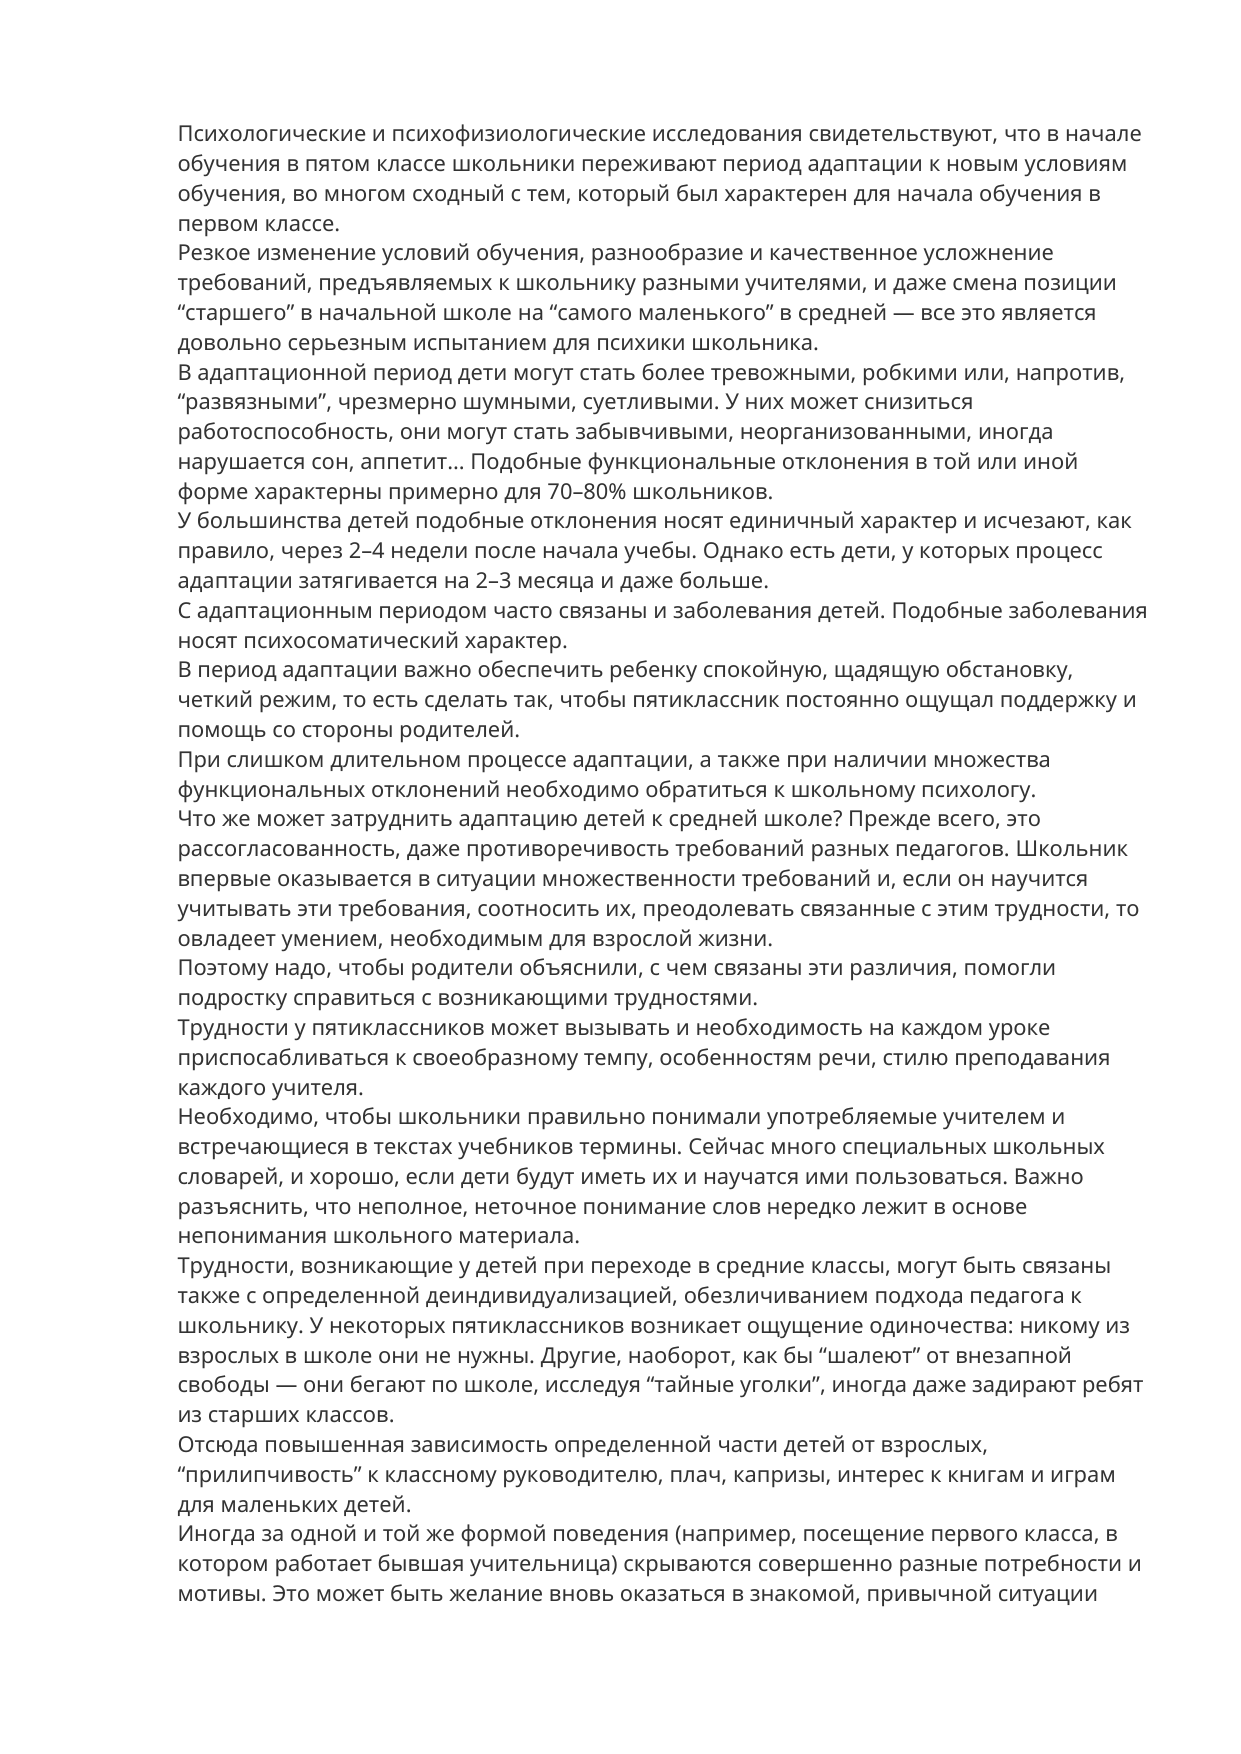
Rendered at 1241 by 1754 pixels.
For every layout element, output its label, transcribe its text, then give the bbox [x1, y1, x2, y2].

text Поэтому надо, чтобы родители объяснили, с чем связаны эти различия, помогли подростку справиться с возникающими трудностями. [177, 952, 1152, 1012]
text В период адаптации важно обеспечить ребенку спокойную, щадящую обстановку, четкий режим, то есть сделать так, чтобы пятиклассник постоянно ощущал поддержку и помощь со стороны родителей. [177, 654, 1152, 744]
text У большинства детей подобные отклонения носят единичный характер и исчезают, как правило, через 2–4 недели после начала учебы. Однако есть дети, у которых процесс адаптации затягивается на 2–3 месяца и даже больше. [177, 505, 1152, 595]
text С адаптационным периодом часто связаны и заболевания детей. Подобные заболевания носят психосоматический характер. [177, 595, 1152, 654]
text В адаптационной период дети могут стать более тревожными, робкими или, напротив, “развязными”, чрезмерно шумными, суетливыми. У них может снизиться работоспособность, они могут стать забывчивыми, неорганизованными, иногда нарушается сон, аппетит... Подобные функциональные отклонения в той или иной форме характерны примерно для 70–80% школьников. [177, 356, 1152, 505]
text Что же может затруднить адаптацию детей к средней школе? Прежде всего, это рассогласованность, даже противоречивость требований разных педагогов. Школьник впервые оказывается в ситуации множественности требований и, если он научится учитывать эти требования, соотносить их, преодолевать связанные с этим трудности, то овладеет умением, необходимым для взрослой жизни. [177, 803, 1152, 952]
text Отсюда повышенная зависимость определенной части детей от взрослых, “прилипчивость” к классному руководителю, плач, капризы, интерес к книгам и играм для маленьких детей. [177, 1429, 1152, 1518]
text При слишком длительном процессе адаптации, а также при наличии множества функциональных отклонений необходимо обратиться к школьному психологу. [177, 744, 1152, 803]
text Резкое изменение условий обучения, разнообразие и качественное усложнение требований, предъявляемых к школьнику разными учителями, и даже смена позиции “старшего” в начальной школе на “самого маленького” в средней — все это является довольно серьезным испытанием для психики школьника. [177, 237, 1152, 356]
text Психологические и психофизиологические исследования свидетельствуют, что в начале обучения в пятом классе школьники переживают период адаптации к новым условиям обучения, во многом сходный с тем, который был характерен для начала обучения в первом классе. [177, 118, 1152, 237]
text Необходимо, чтобы школьники правильно понимали употребляемые учителем и встречающиеся в текстах учебников термины. Сейчас много специальных школьных словарей, и хорошо, если дети будут иметь их и научатся ими пользоваться. Важно разъяснить, что неполное, неточное понимание слов нередко лежит в основе непонимания школьного материала. [177, 1101, 1152, 1250]
text Трудности у пятиклассников может вызывать и необходимость на каждом уроке приспосабливаться к своеобразному темпу, особенностям речи, стилю преподавания каждого учителя. [177, 1012, 1152, 1101]
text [177, 1518, 1152, 1608]
text Трудности, возникающие у детей при переходе в средние классы, могут быть связаны также с определенной деиндивидуализацией, обезличиванием подхода педагога к школьнику. У некоторых пятиклассников возникает ощущение одиночества: никому из взрослых в школе они не нужны. Другие, наоборот, как бы “шалеют” от внезапной свободы — они бегают по школе, исследуя “тайные уголки”, иногда даже задирают ребят из старших классов. [177, 1250, 1152, 1429]
